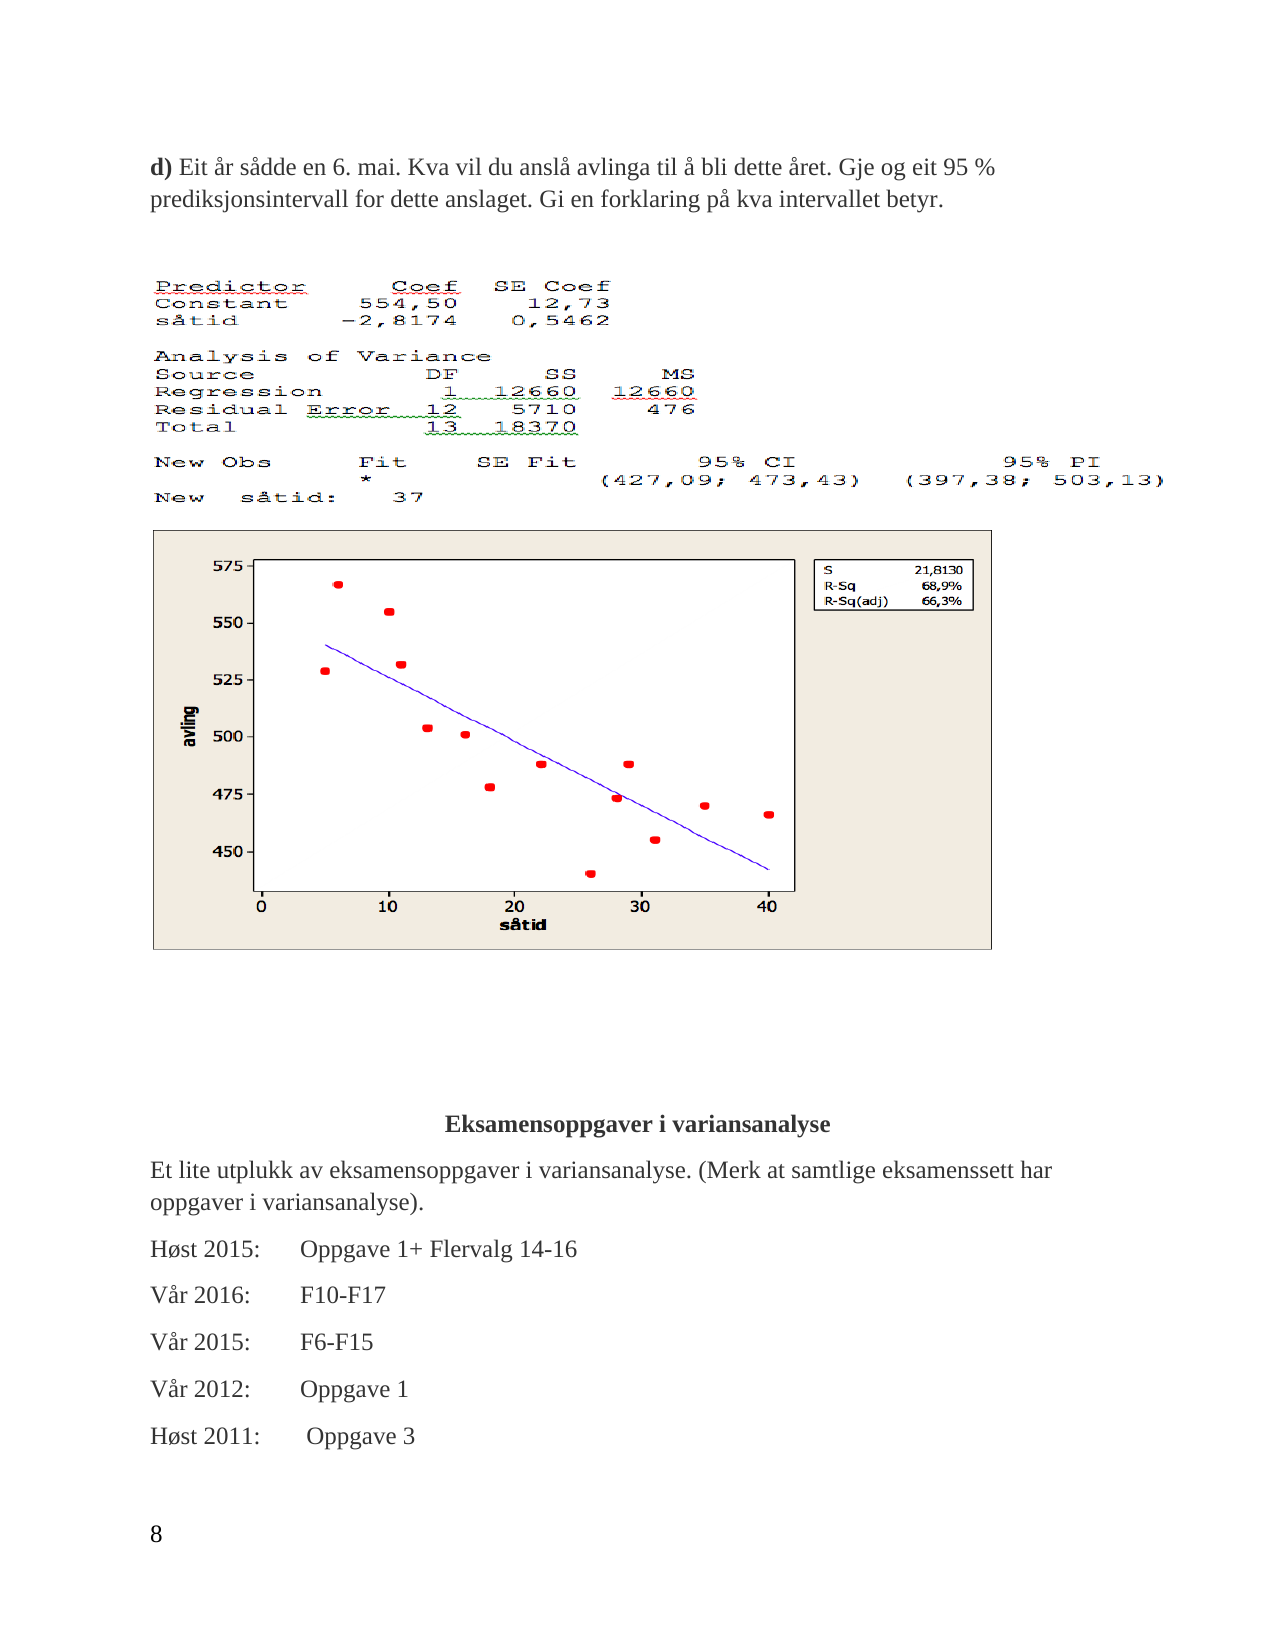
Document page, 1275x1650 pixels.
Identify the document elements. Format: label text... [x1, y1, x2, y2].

picture [150, 275, 1174, 513]
text Høst 2015: Oppgave 1+ Flervalg 14-16 [150, 1231, 1125, 1262]
text Høst 2011: Oppgave 3 [150, 1419, 1125, 1450]
text d) Eit år sådde en 6. mai. Kva vil du anslå avlinga til å bli dette året. Gje og eit 95 % prediksjonsintervall for dette anslaget. Gi en forklaring på kva intervallet betyr. [150, 150, 1125, 212]
text Eksamensoppgaver i variansanalyse [150, 1106, 1125, 1137]
text Vår 2015: F6-F15 [150, 1325, 1125, 1356]
text Vår 2016: F10-F17 [150, 1278, 1125, 1309]
text Et lite utplukk av eksamensoppgaver i variansanalyse. (Merk at samtlige eksamenssett har oppgaver i variansanalyse). [150, 1153, 1125, 1216]
text Vår 2012: Oppgave 1 [150, 1372, 1125, 1403]
picture [150, 528, 995, 950]
